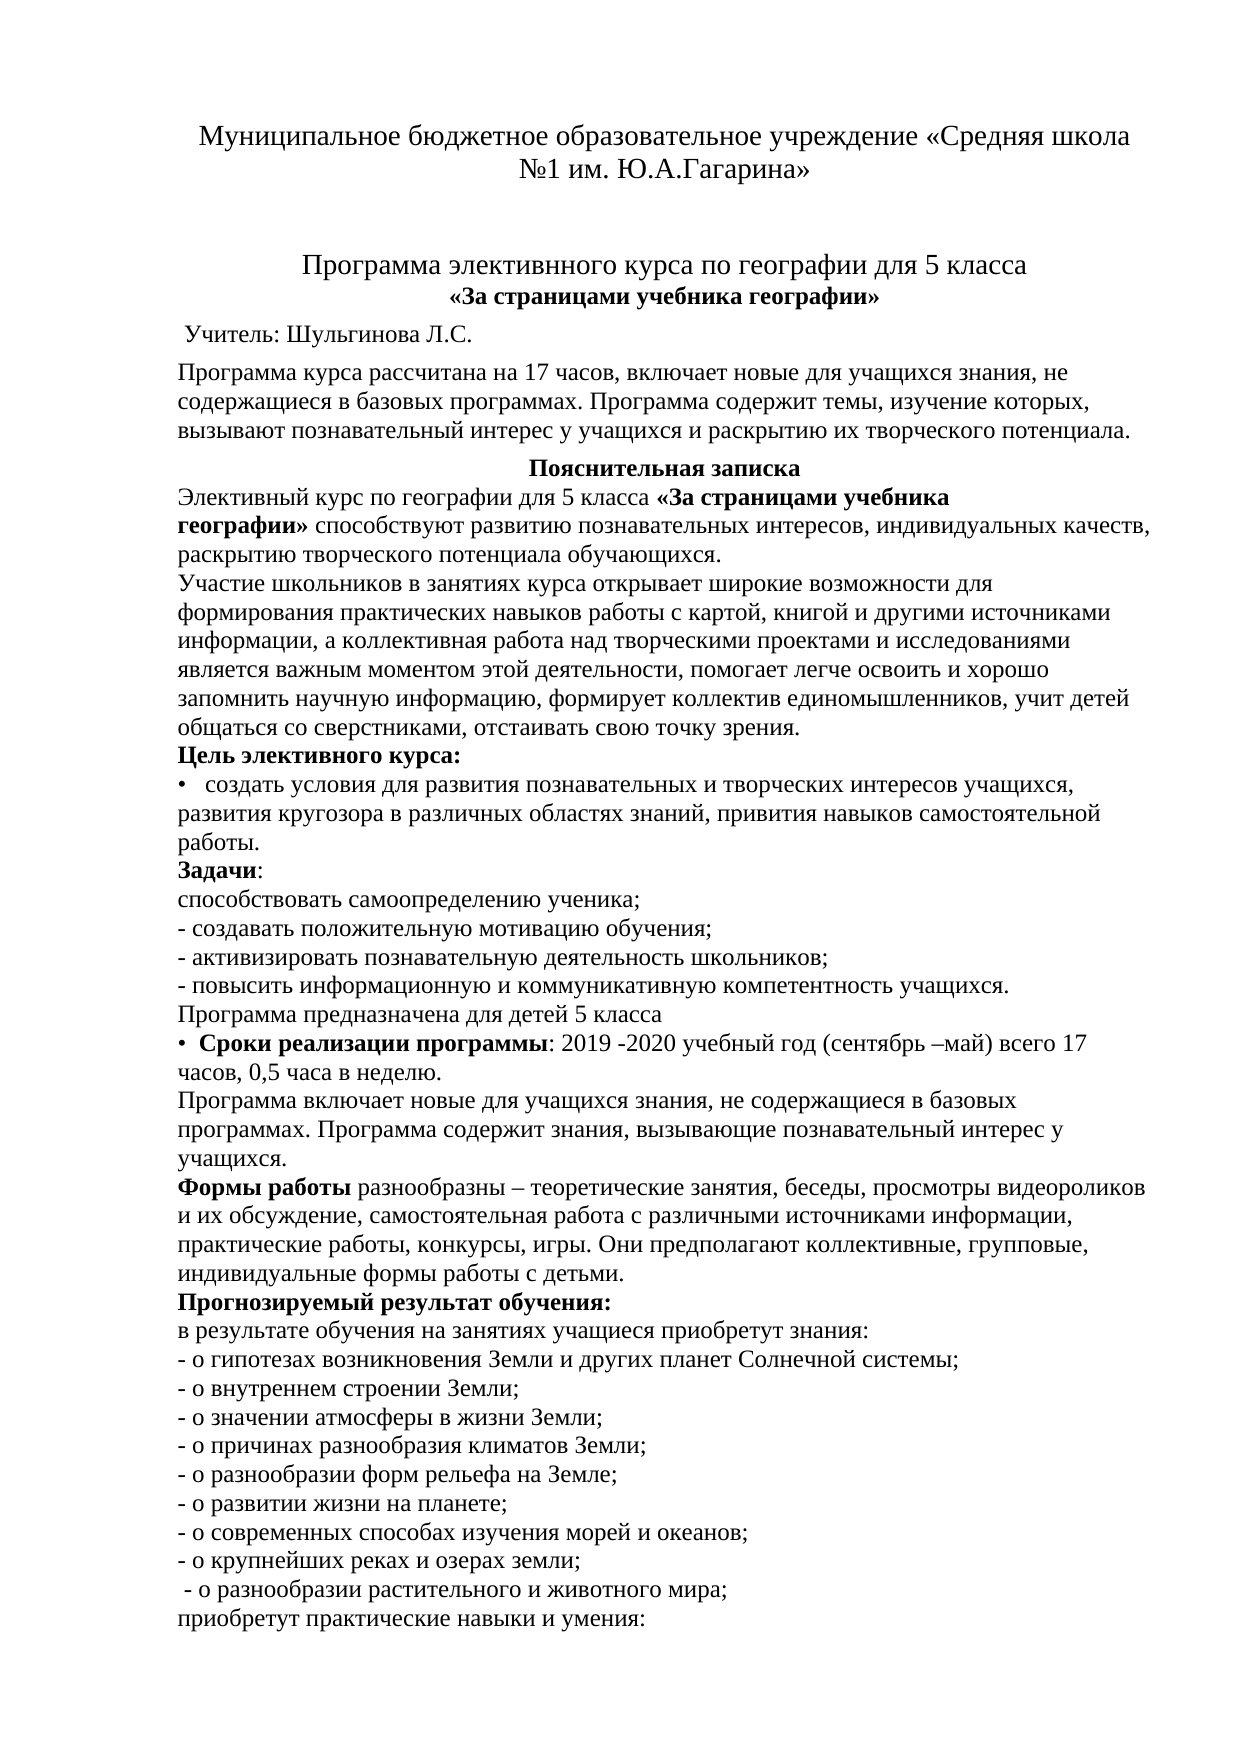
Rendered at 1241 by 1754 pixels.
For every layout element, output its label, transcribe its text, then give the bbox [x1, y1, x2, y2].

text - о крупнейших реках и озерах земли; [177, 1545, 1152, 1574]
text Программа курса рассчитана на 17 часов, включает новые для учащихся знания, не содержащиеся в базовых программах. Программа содержит темы, изучение которых, вызывают познавательный интерес у учащихся и раскрытию их творческого потенциала. [177, 357, 1152, 443]
text • Сроки реализации программы: 2019 -2020 учебный год (сентябрь –май) всего 17 часов, 0,5 часа в неделю. [177, 1028, 1152, 1085]
text Программа элективнного курса по географии для 5 класса [177, 247, 1152, 281]
text - повысить информационную и коммуникативную компетентность учащихся. [177, 970, 1152, 999]
text - создавать положительную мотивацию обучения; [177, 913, 1152, 942]
text - о причинах разнообразия климатов Земли; [177, 1430, 1152, 1459]
text - о разнообразии растительного и животного мира; [177, 1574, 1152, 1603]
text Элективный курс по географии для 5 класса «За страницами учебника географии» способствуют развитию познавательных интересов, индивидуальных качеств, раскрытию творческого потенциала обучающихся. [177, 482, 1152, 568]
text - о гипотезах возникновения Земли и других планет Солнечной системы; [177, 1344, 1152, 1373]
text - о разнообразии форм рельефа на Земле; [177, 1459, 1152, 1488]
text Задачи: [177, 855, 1152, 884]
text Программа предназначена для детей 5 класса [177, 999, 1152, 1028]
text приобретут практические навыки и умения: [177, 1603, 1152, 1632]
text Учитель: Шульгинова Л.С. [177, 319, 1152, 348]
text • создать условия для развития познавательных и творческих интересов учащихся, развития кругозора в различных областях знаний, привития навыков самостоятельной работы. [177, 769, 1152, 855]
text - о современных способах изучения морей и океанов; [177, 1517, 1152, 1545]
text - о внутреннем строении Земли; [177, 1373, 1152, 1402]
text - о значении атмосферы в жизни Земли; [177, 1402, 1152, 1430]
text Участие школьников в занятиях курса открывает широкие возможности для формирования практических навыков работы с картой, книгой и другими источниками информации, а коллективная работа над творческими проектами и исследованиями является важным моментом этой деятельности, помогает легче освоить и хорошо запомнить научную информацию, формирует коллектив единомышленников, учит детей общаться со сверстниками, отстаивать свою точку зрения. [177, 568, 1152, 740]
text Прогнозируемый результат обучения: [177, 1287, 1152, 1315]
text Муниципальное бюджетное образовательное учреждение «Средняя школа №1 им. Ю.А.Гагарина» [177, 118, 1152, 185]
text Формы работы разнообразны – теоретические занятия, беседы, просмотры видеороликов и их обсуждение, самостоятельная работа с различными источниками информации, практические работы, конкурсы, игры. Они предполагают коллективные, групповые, индивидуальные формы работы с детьми. [177, 1172, 1152, 1287]
text - активизировать познавательную деятельность школьников; [177, 942, 1152, 970]
text Цель элективного курса: [177, 740, 1152, 769]
text - о развитии жизни на планете; [177, 1488, 1152, 1517]
text Программа включает новые для учащихся знания, не содержащиеся в базовых программах. Программа содержит знания, вызывающие познавательный интерес у учащихся. [177, 1085, 1152, 1172]
text «За страницами учебника географии» [177, 281, 1152, 310]
text Пояснительная записка [177, 453, 1152, 482]
text в результате обучения на занятиях учащиеся приобретут знания: [177, 1315, 1152, 1344]
text способствовать самоопределению ученика; [177, 884, 1152, 913]
